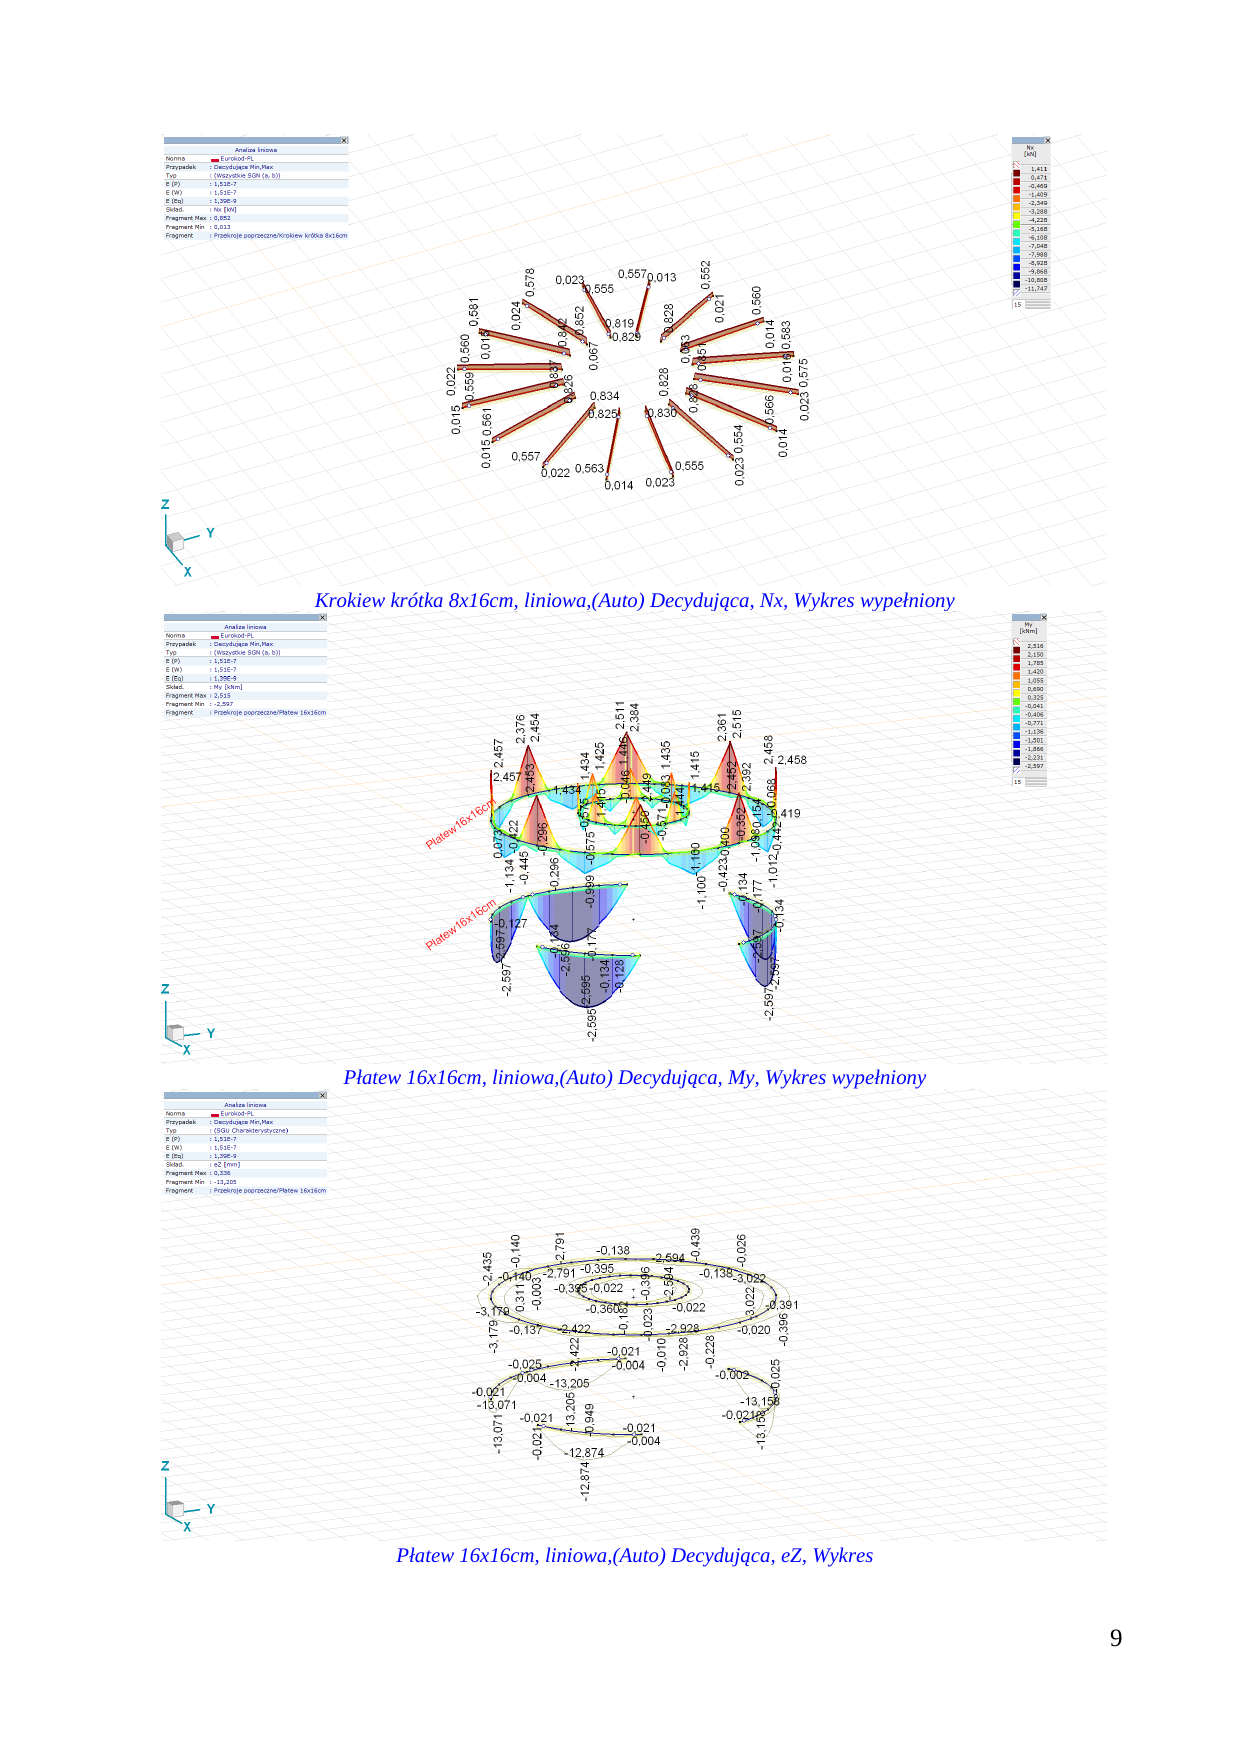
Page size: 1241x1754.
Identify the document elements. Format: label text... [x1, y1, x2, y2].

text Płatew 16x16cm, liniowa,(Auto) Decydująca, My, Wykres wypełniony [148, 1065, 1122, 1089]
text Krokiew krótka 8x16cm, liniowa,(Auto) Decydująca, Nx, Wykres wypełniony [148, 588, 1122, 612]
picture [161, 134, 1109, 588]
picture [161, 1089, 1109, 1543]
text Płatew 16x16cm, liniowa,(Auto) Decydująca, eZ, Wykres [148, 1542, 1122, 1567]
picture [161, 611, 1109, 1066]
